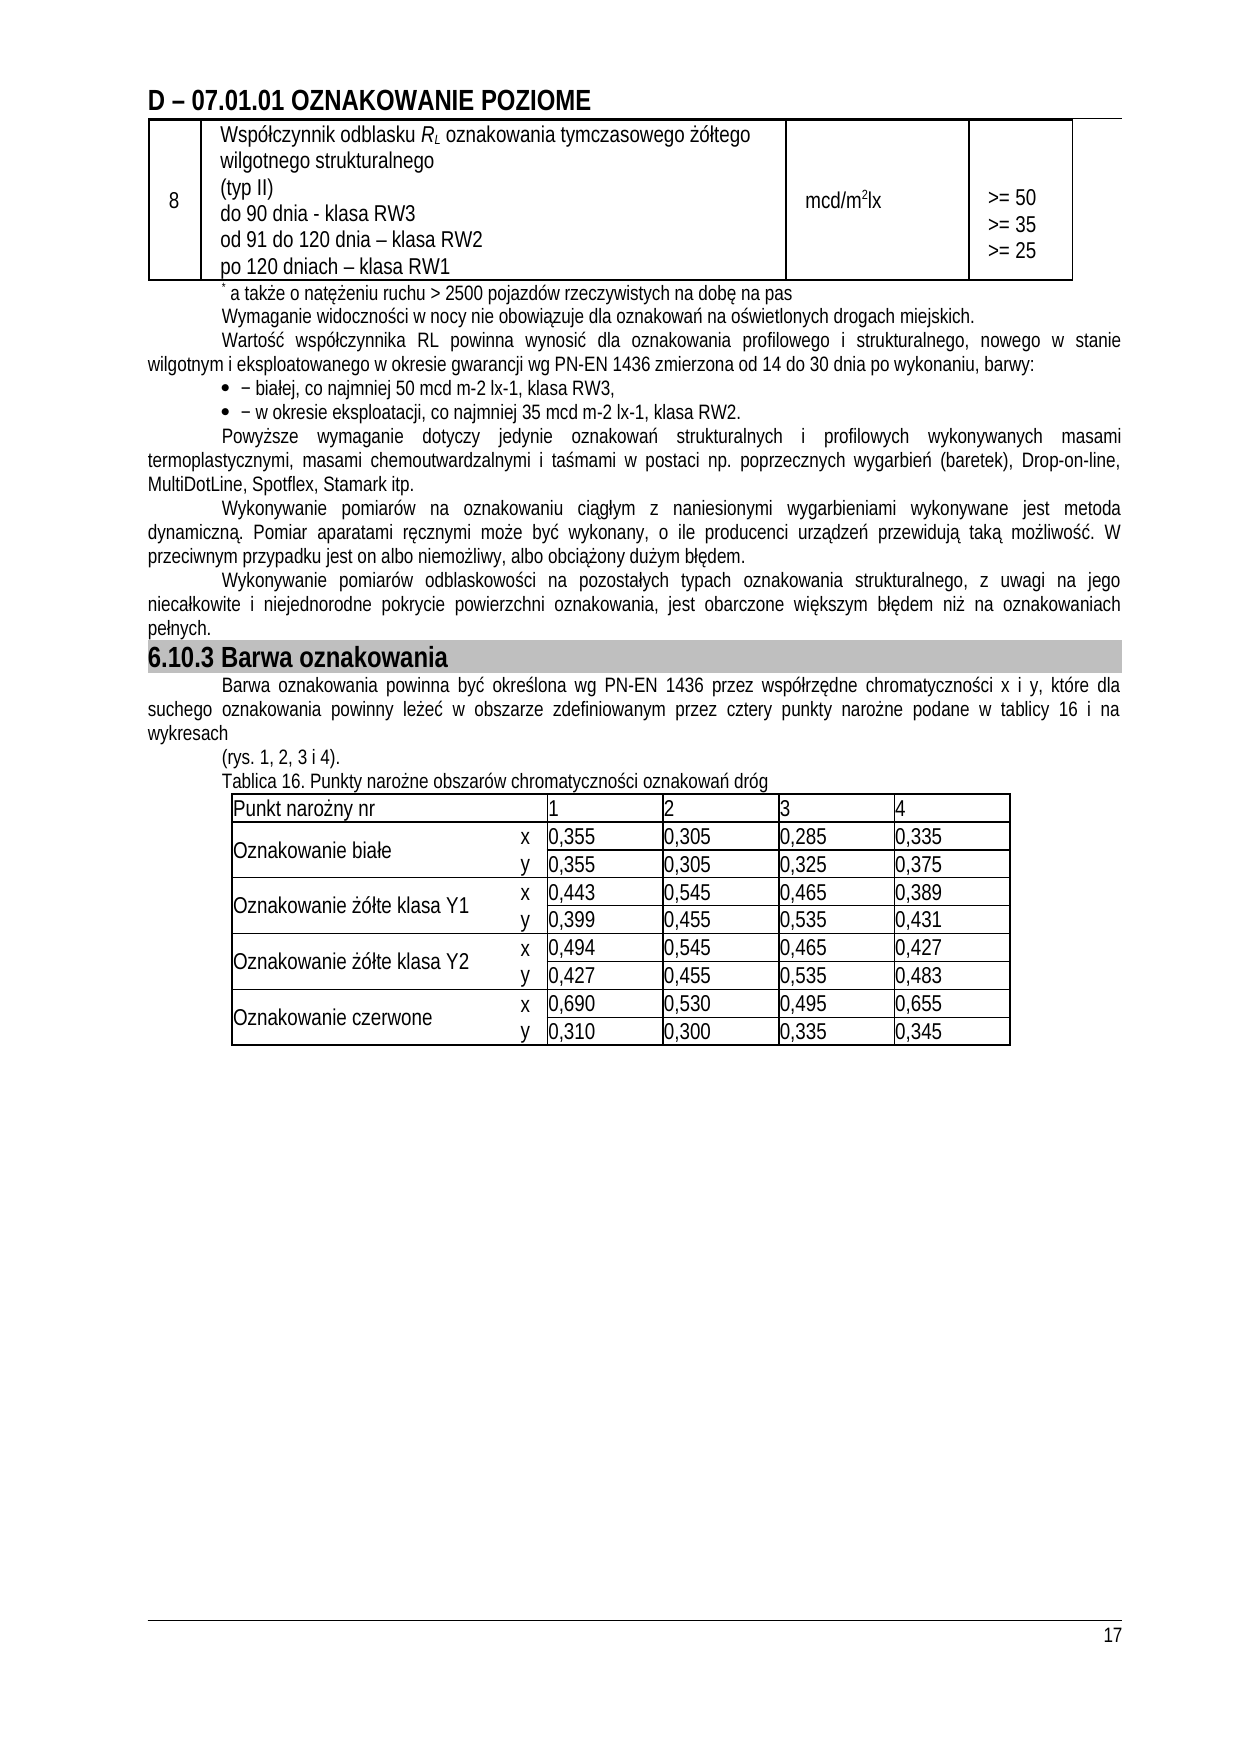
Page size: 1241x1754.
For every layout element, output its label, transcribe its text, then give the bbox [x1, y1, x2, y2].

table_header 3 [780, 795, 894, 821]
table_cell 8 [150, 121, 200, 279]
table_cell Oznakowanie żółte klasa Y2 [233, 934, 519, 988]
table_cell Współczynnik odblasku RL oznakowania tymczasowego żółtego wilgotnego strukturalnego (typ II) do 90 dnia - klasa RW3 od 91 do 120 dnia – klasa RW2 po 120 dniach – klasa RW1 [202, 121, 785, 279]
table_cell 0,305 [664, 823, 778, 849]
table_cell 0,545 [664, 878, 778, 905]
table_cell 0,690 [548, 990, 662, 1016]
table_cell 0,545 [664, 934, 778, 961]
table_cell 0,355 [548, 823, 662, 849]
table_cell 0,455 [664, 962, 778, 988]
text Tablica 16. Punkty narożne obszarów chromatyczności oznakowań dróg [148, 769, 1122, 793]
table_cell 0,427 [895, 934, 1009, 961]
table_cell 0,465 [780, 934, 894, 961]
table_cell 0,535 [780, 906, 894, 933]
text Powyższe wymaganie dotyczy jedynie oznakowań strukturalnych i profilowych wykonywanych masami termoplastycznymi, masami chemoutwardzalnymi i taśmami w postaci np. poprzecznych wygarbień (baretek), Drop-on-line, MultiDotLine, Spotflex, Stamark itp. [148, 424, 1122, 496]
text (rys. 1, 2, 3 i 4). [148, 745, 1122, 769]
table_cell 0,335 [780, 1018, 894, 1044]
table_cell 0,285 [780, 823, 894, 849]
table_cell x y [520, 878, 547, 933]
table_cell Oznakowanie żółte klasa Y1 [233, 878, 519, 933]
table_cell 0,535 [780, 962, 894, 988]
table_cell 0,465 [780, 878, 894, 905]
table_cell >= 50 >= 35 >= 25 [970, 121, 1072, 279]
table_cell 0,375 [895, 851, 1009, 877]
table_cell 0,455 [664, 906, 778, 933]
table_header 2 [664, 795, 778, 821]
table_header Punkt narożny nr [233, 795, 519, 821]
table_cell 0,494 [548, 934, 662, 961]
table_cell 0,345 [895, 1018, 1009, 1044]
table_cell 0,443 [548, 878, 662, 905]
text Wykonywanie pomiarów na oznakowaniu ciągłym z naniesionymi wygarbieniami wykonywane jest metoda dynamiczną. Pomiar aparatami ręcznymi może być wykonany, o ile producenci urządzeń przewidują taką możliwość. W przeciwnym przypadku jest on albo niemożliwy, albo obciążony dużym błędem. [148, 496, 1122, 568]
table_header 1 [548, 795, 662, 821]
subtitle − białej, co najmniej 50 mcd m-2 lx-1, klasa RW3, [222, 376, 1122, 400]
table_cell 0,335 [895, 823, 1009, 849]
text Wymaganie widoczności w nocy nie obowiązuje dla oznakowań na oświetlonych drogach miejskich. [148, 304, 1122, 328]
table_cell 0,310 [548, 1018, 662, 1044]
table_cell 0,427 [548, 962, 662, 988]
table_cell 0,389 [895, 878, 1009, 905]
table_cell mcd/m2lx [787, 121, 968, 279]
table_cell 0,431 [895, 906, 1009, 933]
text * a także o natężeniu ruchu > 2500 pojazdów rzeczywistych na dobę na pas [148, 281, 1122, 304]
table_cell 0,399 [548, 906, 662, 933]
table_cell 0,305 [664, 851, 778, 877]
table_cell 0,530 [664, 990, 778, 1016]
table_cell 0,483 [895, 962, 1009, 988]
table_cell 0,495 [780, 990, 894, 1016]
table_cell Oznakowanie białe [233, 823, 519, 877]
table_cell x y [520, 934, 547, 988]
table_cell x y [520, 823, 547, 877]
text Wartość współczynnika RL powinna wynosić dla oznakowania profilowego i strukturalnego, nowego w stanie wilgotnym i eksploatowanego w okresie gwarancji wg PN-EN 1436 zmierzona od 14 do 30 dnia po wykonaniu, barwy: [148, 328, 1122, 376]
table_cell Oznakowanie czerwone [233, 990, 519, 1044]
subtitle 6.10.3 Barwa oznakowania [148, 640, 1122, 673]
table_cell x y [520, 990, 547, 1044]
subtitle − w okresie eksploatacji, co najmniej 35 mcd m-2 lx-1, klasa RW2. [222, 400, 1122, 424]
table_cell 0,655 [895, 990, 1009, 1016]
table_cell 0,300 [664, 1018, 778, 1044]
table_header 4 [895, 795, 1009, 821]
table_cell 0,355 [548, 851, 662, 877]
text Barwa oznakowania powinna być określona wg PN-EN 1436 przez współrzędne chromatyczności x i y, które dla suchego oznakowania powinny leżeć w obszarze zdefiniowanym przez cztery punkty narożne podane w tablicy 16 i na wykresach [148, 673, 1122, 745]
table_header [520, 795, 547, 821]
text Wykonywanie pomiarów odblaskowości na pozostałych typach oznakowania strukturalnego, z uwagi na jego niecałkowite i niejednorodne pokrycie powierzchni oznakowania, jest obarczone większym błędem niż na oznakowaniach pełnych. [148, 568, 1122, 640]
table_cell 0,325 [780, 851, 894, 877]
